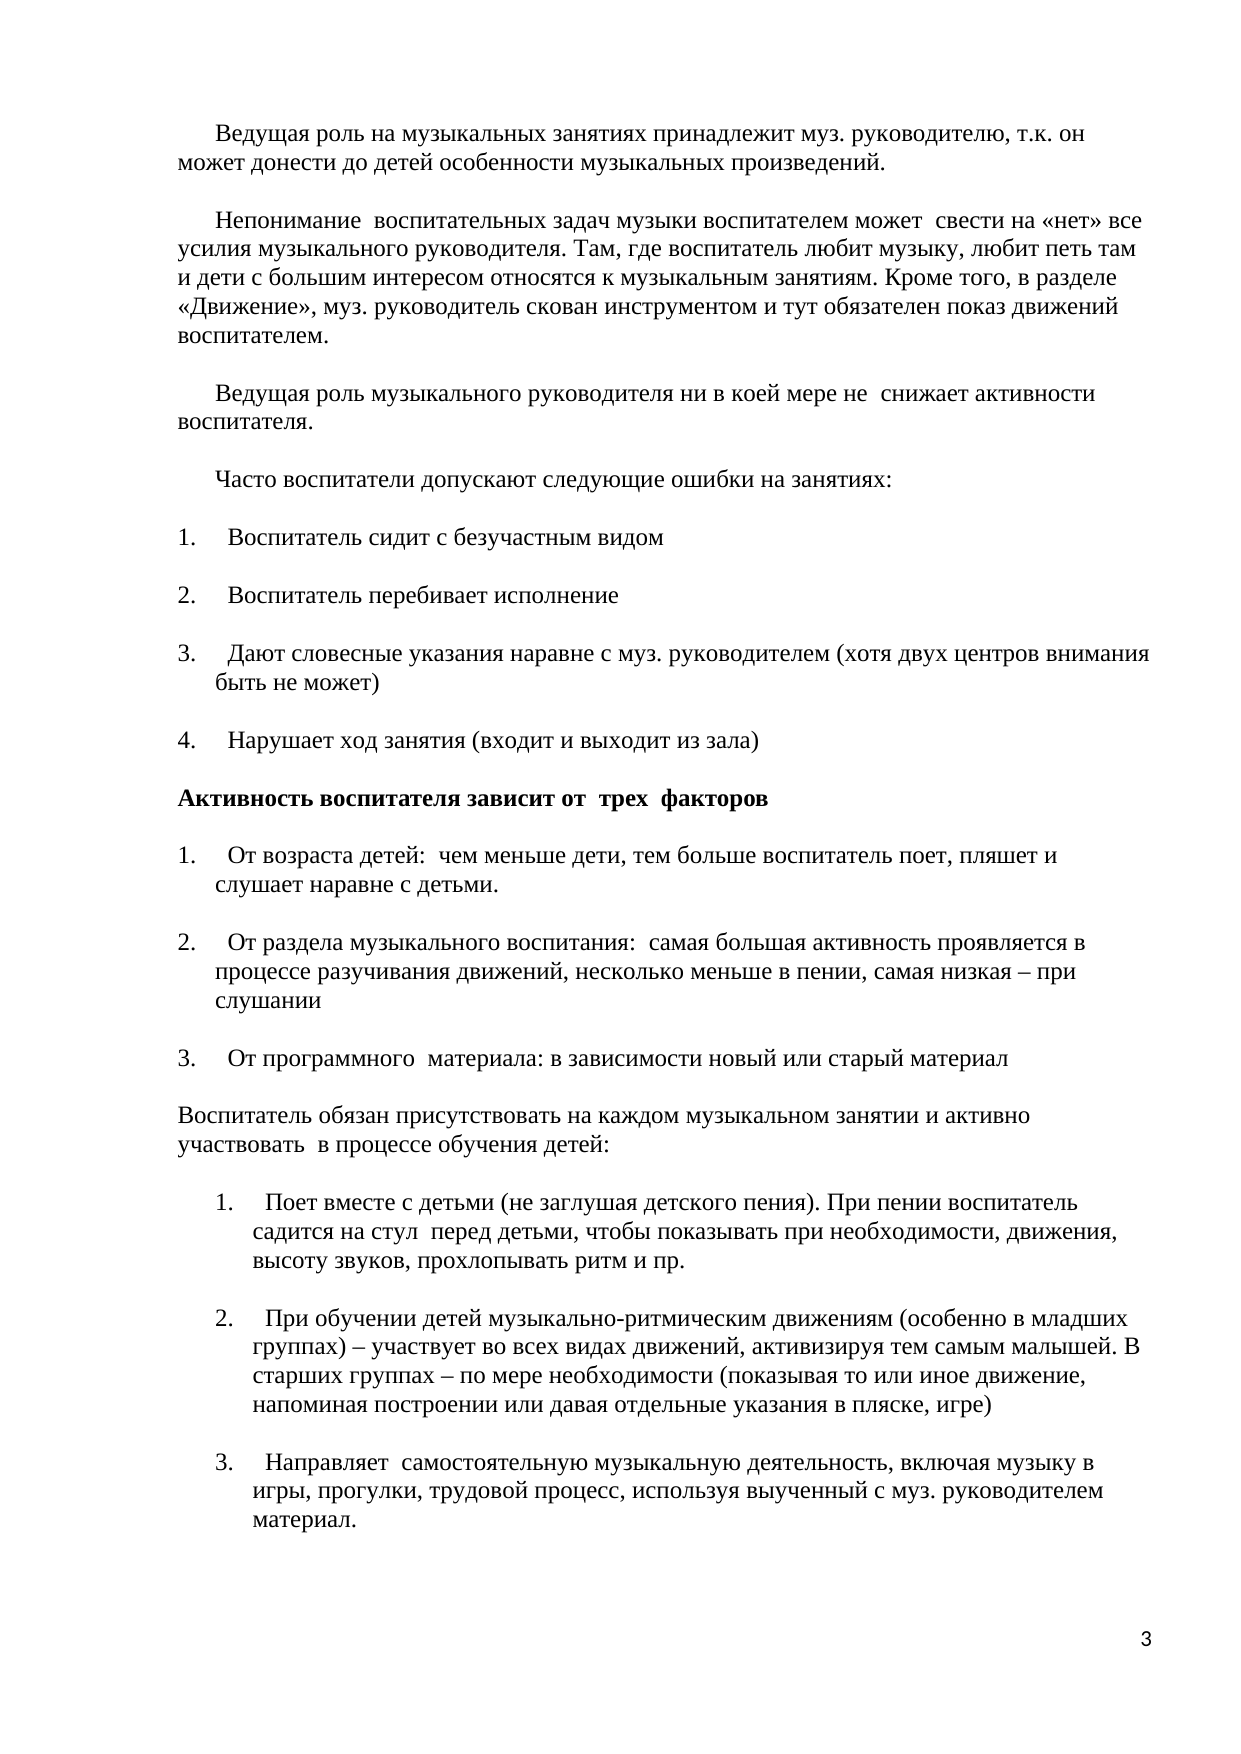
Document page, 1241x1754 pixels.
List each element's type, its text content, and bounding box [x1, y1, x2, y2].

text 2. От раздела музыкального воспитания: самая большая активность проявляется в процессе разучивания движений, несколько меньше в пении, самая низкая – при слушании [177, 927, 1152, 1013]
text Активность воспитателя зависит от трех факторов [177, 783, 1152, 811]
text Ведущая роль музыкального руководителя ни в коей мере не снижает активности воспитателя. [177, 378, 1152, 435]
text 2. При обучении детей музыкально-ритмическим движениям (особенно в младших группах) – участвует во всех видах движений, активизируя тем самым малышей. В старших группах – по мере необходимости (показывая то или иное движение, напоминая построении или давая отдельные указания в пляске, игре) [215, 1303, 1152, 1418]
text 2. Воспитатель перебивает исполнение [177, 580, 1152, 609]
text Непонимание воспитательных задач музыки воспитателем может свести на «нет» все усилия музыкального руководителя. Там, где воспитатель любит музыку, любит петь там и дети с большим интересом относятся к музыкальным занятиям. Кроме того, в разделе «Движение», муз. руководитель скован инструментом и тут обязателен показ движений воспитателем. [177, 205, 1152, 348]
text 1. От возраста детей: чем меньше дети, тем больше воспитатель поет, пляшет и слушает наравне с детьми. [177, 841, 1152, 898]
text Воспитатель обязан присутствовать на каждом музыкальном занятии и активно участвовать в процессе обучения детей: [177, 1101, 1152, 1158]
text 1. Поет вместе с детьми (не заглушая детского пения). При пении воспитатель садится на стул перед детьми, чтобы показывать при необходимости, движения, высоту звуков, прохлопывать ритм и пр. [215, 1187, 1152, 1273]
text Часто воспитатели допускают следующие ошибки на занятиях: [177, 464, 1152, 493]
text 3. Направляет самостоятельную музыкальную деятельность, включая музыку в игры, прогулки, трудовой процесс, используя выученный с муз. руководителем материал. [215, 1447, 1152, 1533]
text 4. Нарушает ход занятия (входит и выходит из зала) [177, 725, 1152, 753]
text 3. Дают словесные указания наравне с муз. руководителем (хотя двух центров внимания быть не может) [177, 638, 1152, 696]
text 3. От программного материала: в зависимости новый или старый материал [177, 1043, 1152, 1071]
text Ведущая роль на музыкальных занятиях принадлежит муз. руководителю, т.к. он может донести до детей особенности музыкальных произведений. [177, 118, 1152, 176]
text 1. Воспитатель сидит с безучастным видом [177, 522, 1152, 551]
